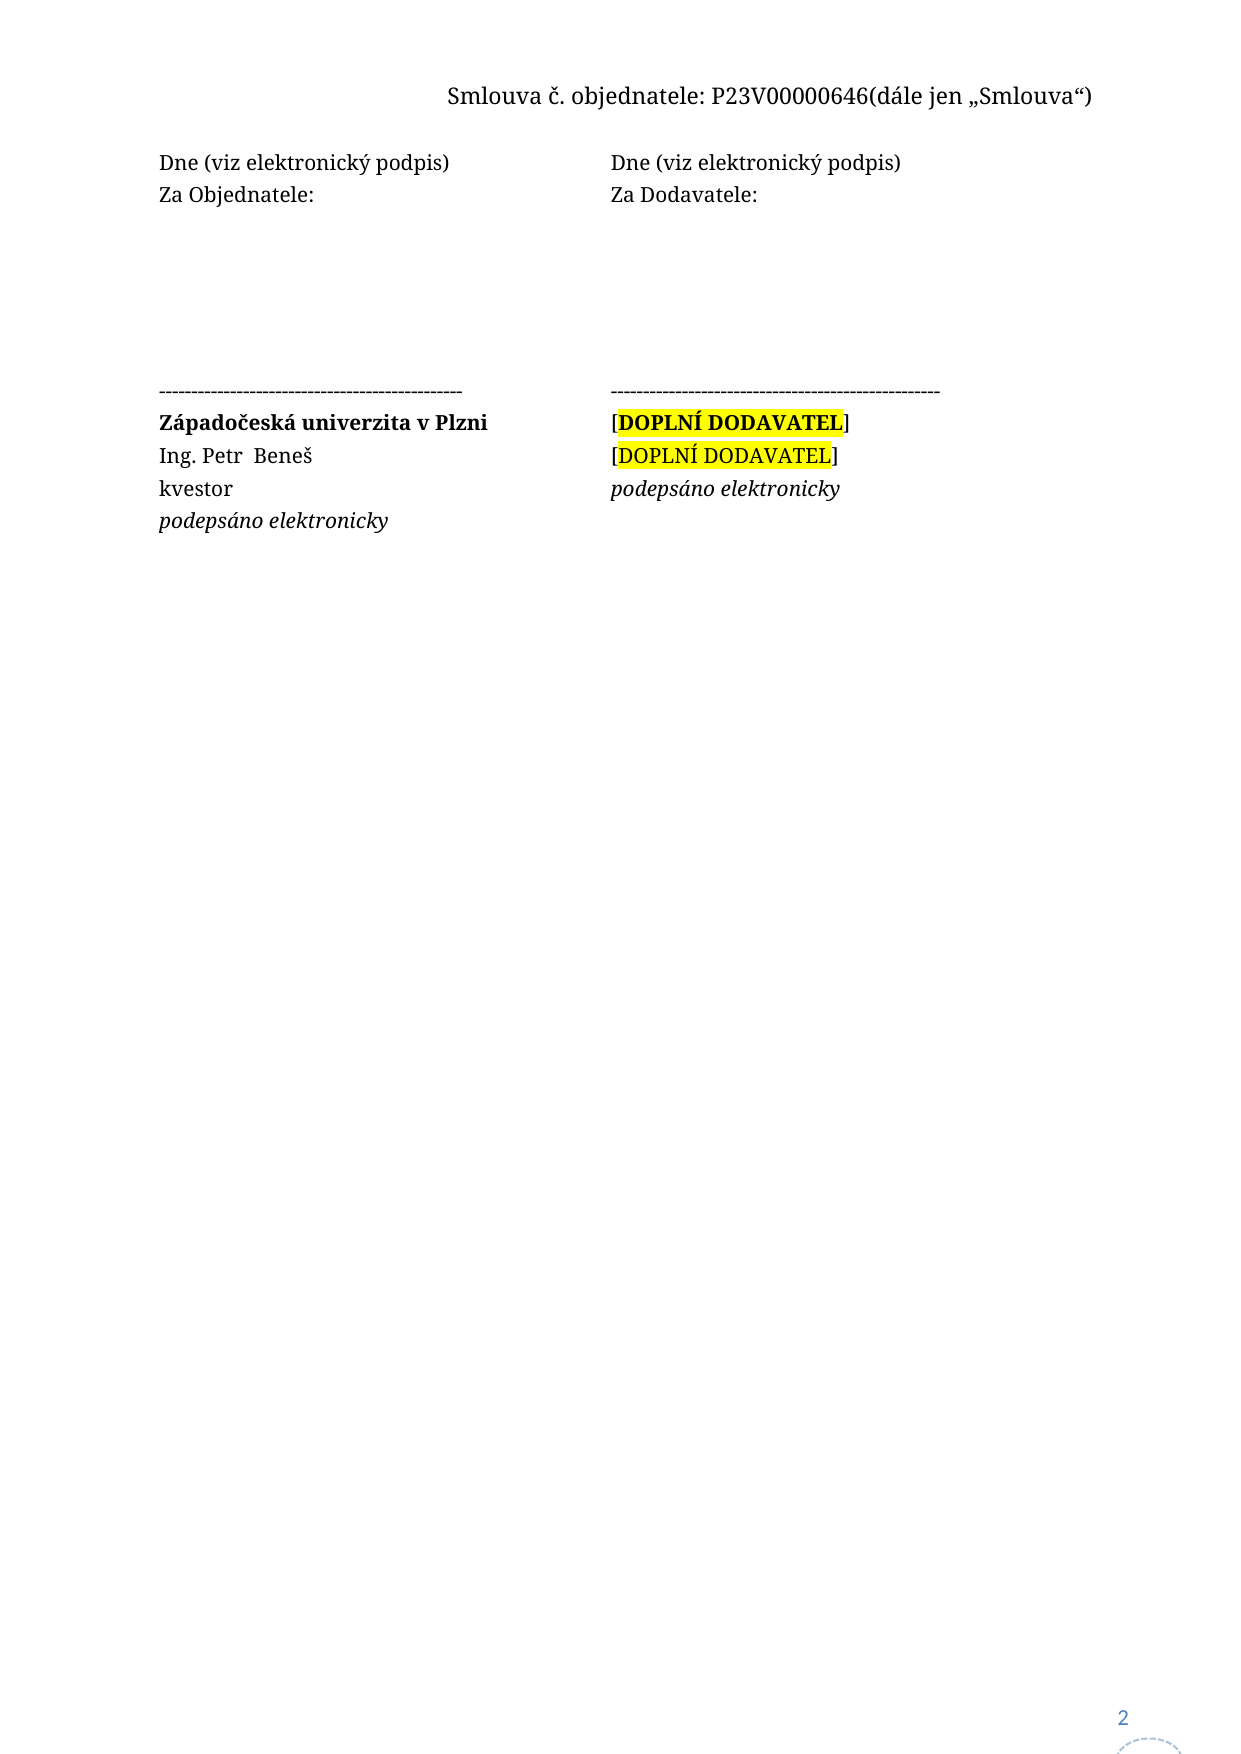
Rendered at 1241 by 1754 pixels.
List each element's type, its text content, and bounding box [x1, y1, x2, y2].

table_header Dne (viz elektronický podpis) Za Objednatele: ----------------------------------------------- Západočeská univerzita v Plzni Ing. Petr Beneš kvestor podepsáno elektronicky [148, 148, 599, 539]
table_header Dne (viz elektronický podpis) Za Dodavatele: --------------------------------------------------- [DOPLNÍ DODAVATEL] [DOPLNÍ DODAVATEL] podepsáno elektronicky [599, 148, 1051, 539]
